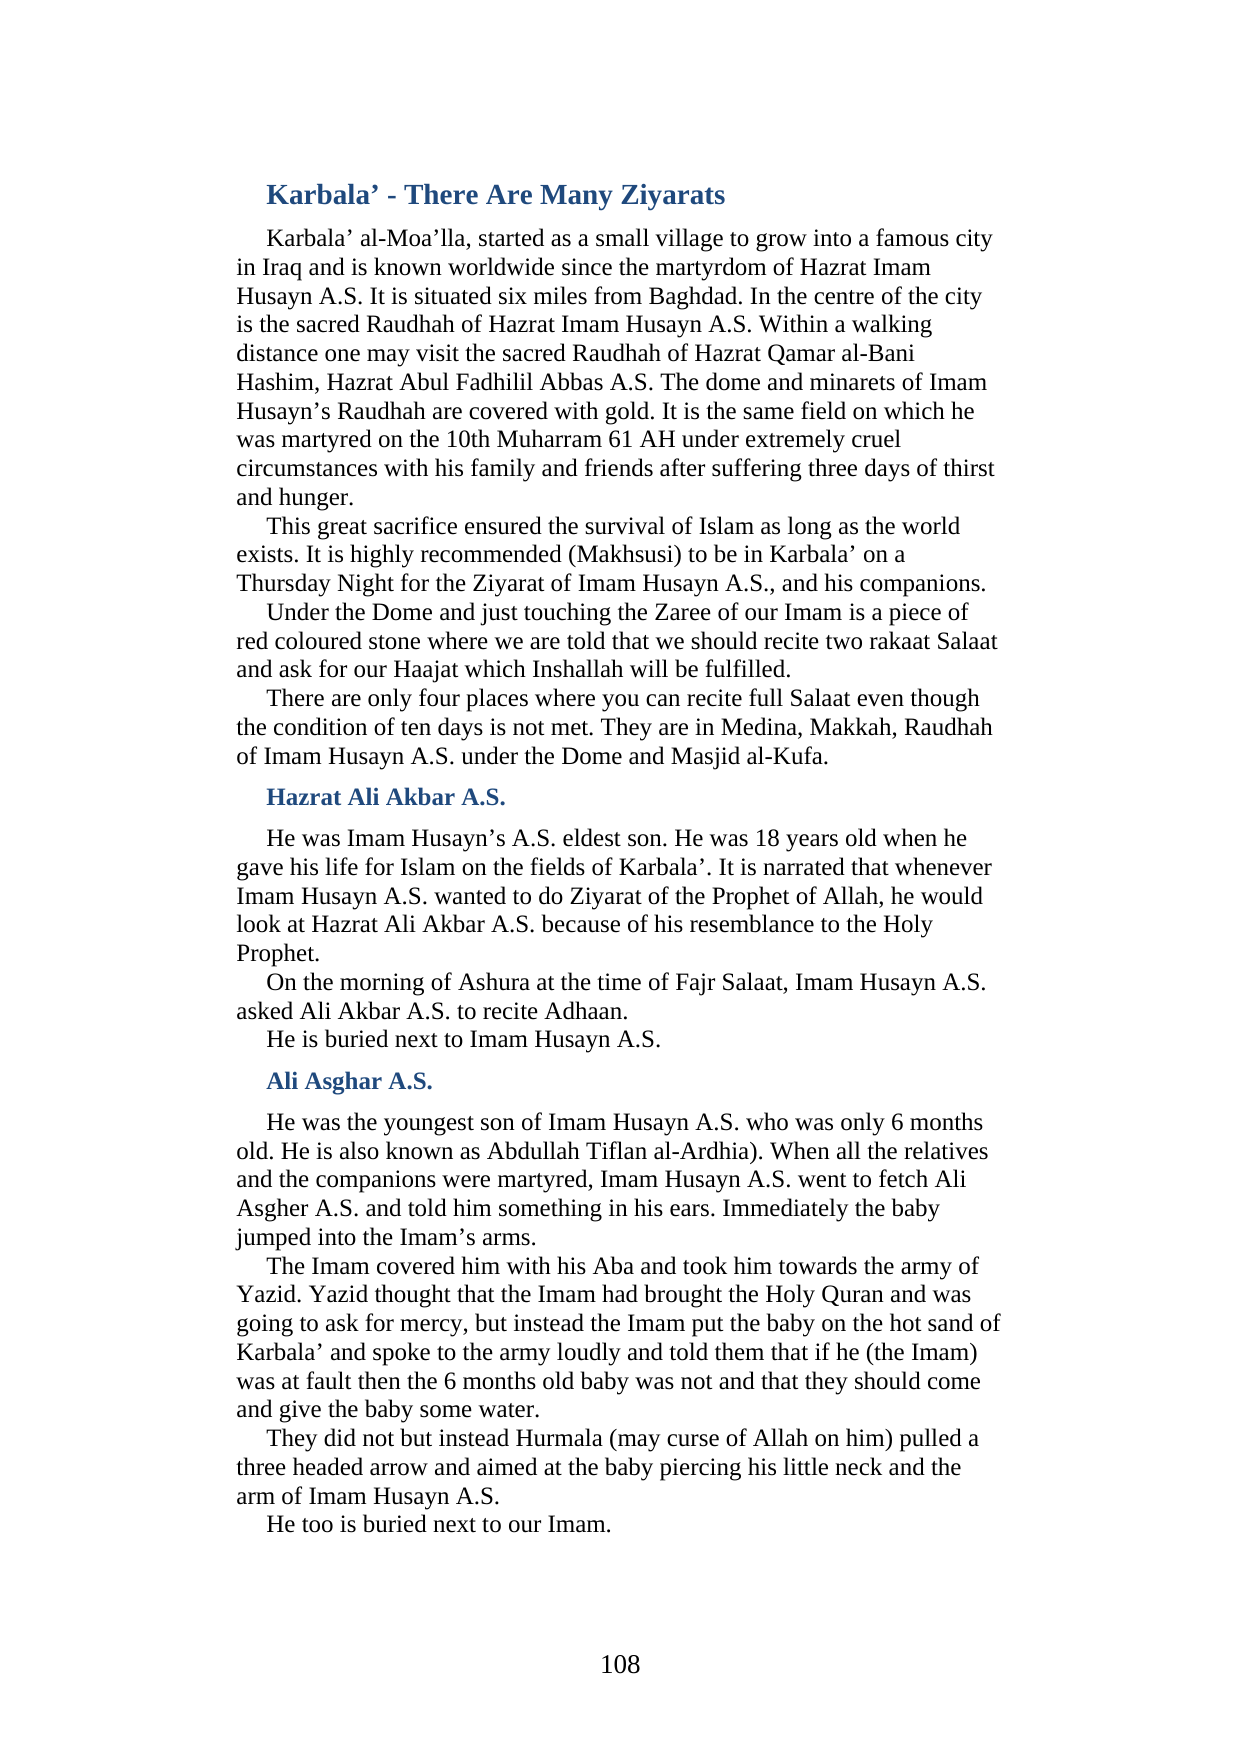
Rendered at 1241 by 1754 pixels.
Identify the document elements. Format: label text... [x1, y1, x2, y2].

subtitle Karbala’ - There Are Many Ziyarats [236, 177, 1004, 211]
text He too is buried next to our Imam. [236, 1509, 1004, 1538]
subtitle Ali Asghar A.S. [236, 1066, 1004, 1094]
text This great sacrifice ensured the survival of Islam as long as the world exists. It is highly recommended (Makhsusi) to be in Karbala’ on a Thursday Night for the Ziyarat of Imam Husayn A.S., and his companions. [236, 511, 1004, 597]
text They did not but instead Hurmala (may curse of Allah on him) pulled a three headed arrow and aimed at the baby piercing his little neck and the arm of Imam Husayn A.S. [236, 1423, 1004, 1509]
text He is buried next to Imam Husayn A.S. [236, 1024, 1004, 1053]
text There are only four places where you can recite full Salaat even though the condition of ten days is not met. They are in Medina, Makkah, Raudhah of Imam Husayn A.S. under the Dome and Masjid al-Kufa. [236, 683, 1004, 769]
subtitle Hazrat Ali Akbar A.S. [236, 782, 1004, 811]
text The Imam covered him with his Aba and took him towards the army of Yazid. Yazid thought that the Imam had brought the Holy Quran and was going to ask for mercy, but instead the Imam put the baby on the hot sand of Karbala’ and spoke to the army loudly and told them that if he (the Imam) was at fault then the 6 months old baby was not and that they should come and give the baby some water. [236, 1251, 1004, 1423]
text On the morning of Ashura at the time of Fajr Salaat, Imam Husayn A.S. asked Ali Akbar A.S. to recite Adhaan. [236, 967, 1004, 1024]
text He was the youngest son of Imam Husayn A.S. who was only 6 months old. He is also known as Abdullah Tiflan al-Ardhia). When all the relatives and the companions were martyred, Imam Husayn A.S. went to fetch Ali Asgher A.S. and told him something in his ears. Immediately the baby jumped into the Imam’s arms. [236, 1107, 1004, 1251]
text He was Imam Husayn’s A.S. eldest son. He was 18 years old when he gave his life for Islam on the fields of Karbala’. It is narrated that whenever Imam Husayn A.S. wanted to do Ziyarat of the Prophet of Allah, he would look at Hazrat Ali Akbar A.S. because of his resemblance to the Holy Prophet. [236, 823, 1004, 967]
text Karbala’ al-Moa’lla, started as a small village to grow into a famous city in Iraq and is known worldwide since the martyrdom of Hazrat Imam Husayn A.S. It is situated six miles from Baghdad. In the centre of the city is the sacred Raudhah of Hazrat Imam Husayn A.S. Within a walking distance one may visit the sacred Raudhah of Hazrat Qamar al-Bani Hashim, Hazrat Abul Fadhilil Abbas A.S. The dome and minarets of Imam Husayn’s Raudhah are covered with gold. It is the same field on which he was martyred on the 10th Muharram 61 AH under extremely cruel circumstances with his family and friends after suffering three days of thirst and hunger. [236, 223, 1004, 511]
text Under the Dome and just touching the Zaree of our Imam is a piece of red coloured stone where we are told that we should recite two rakaat Salaat and ask for our Haajat which Inshallah will be fulfilled. [236, 597, 1004, 683]
